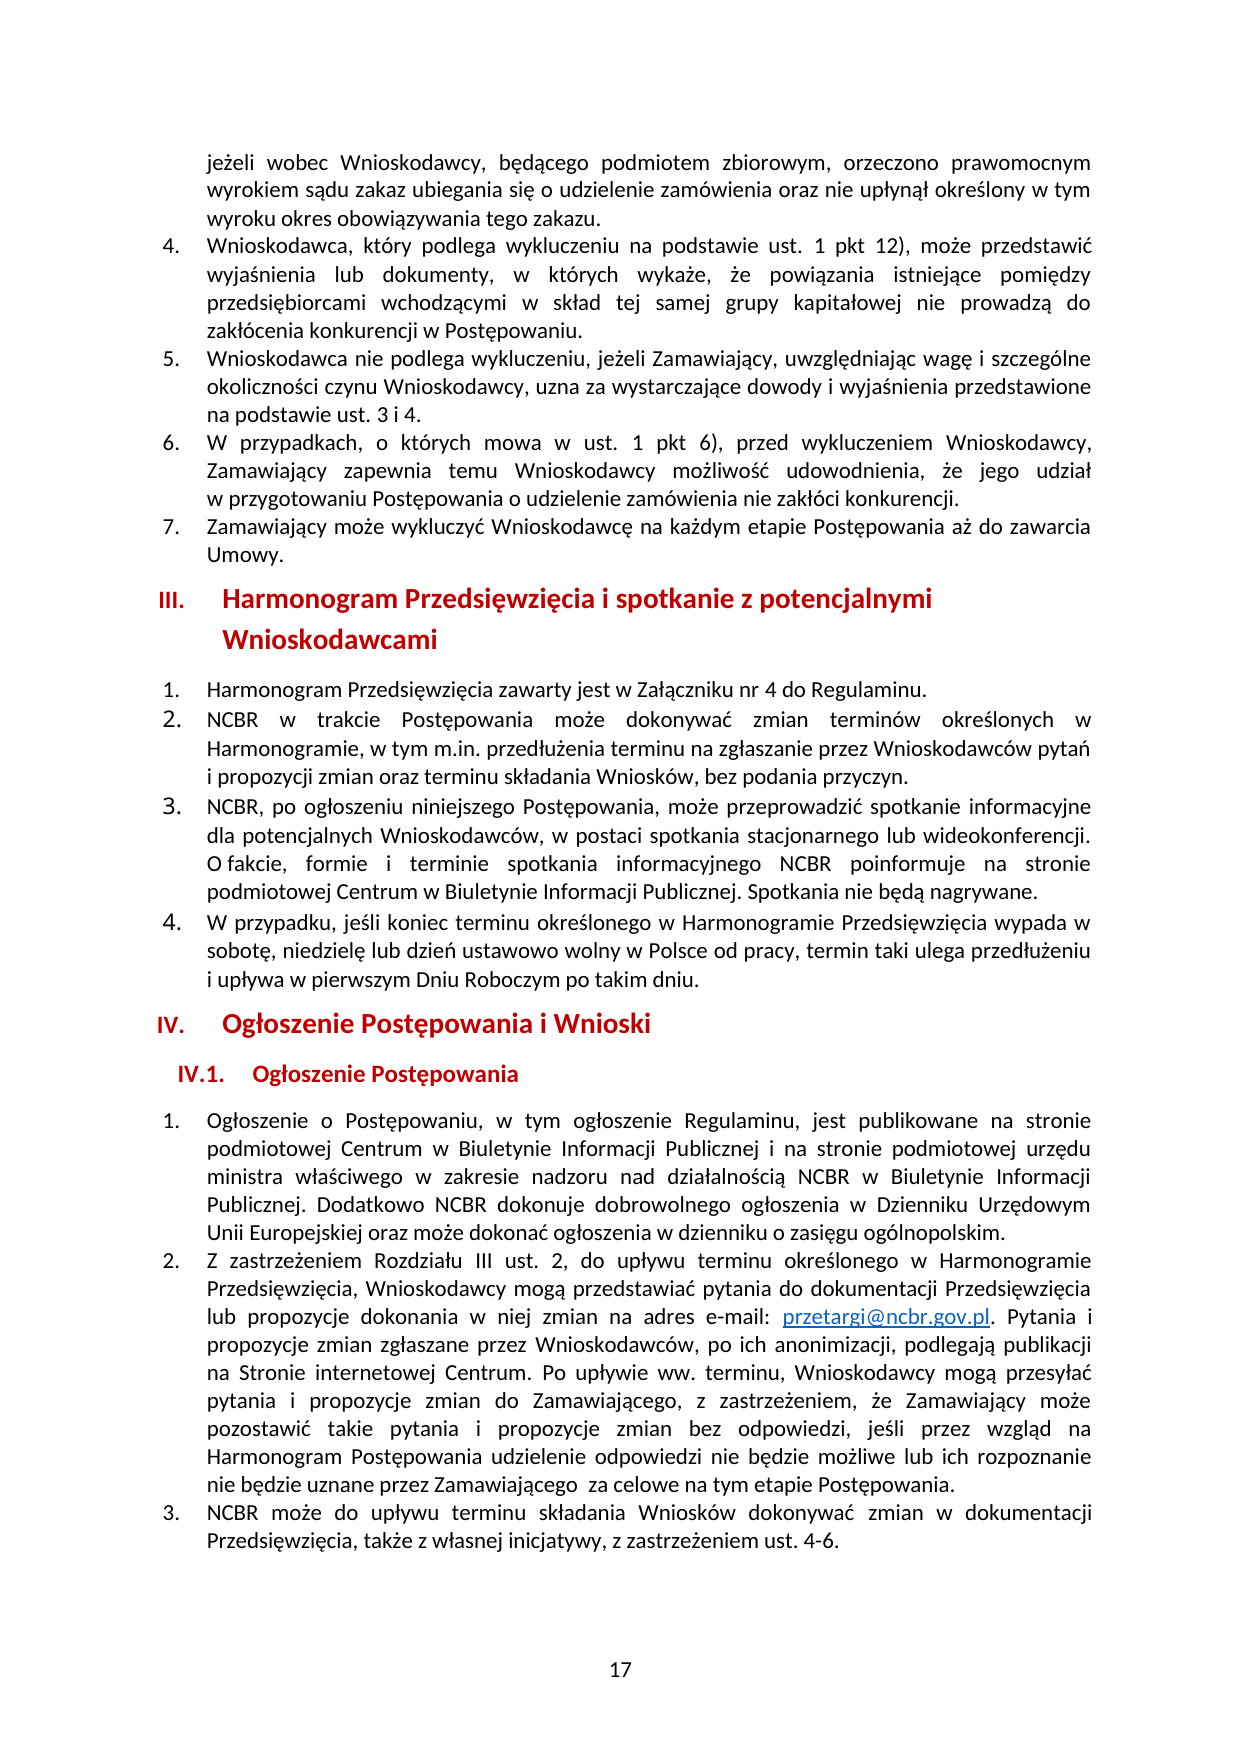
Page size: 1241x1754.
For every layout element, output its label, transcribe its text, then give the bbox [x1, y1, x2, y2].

subtitle Ogłoszenie Postępowania [177, 1059, 1093, 1089]
list W przypadku, jeśli koniec terminu określonego w Harmonogramie Przedsięwzięcia wypada w sobotę, niedzielę lub dzień ustawowo wolny w Polsce od pracy, termin taki ulega przedłużeniu i upływa w pierwszym Dniu Roboczym po takim dniu. [162, 905, 1093, 993]
list Wnioskodawca, który podlega wykluczeniu na podstawie ust. 1 pkt 12), może przedstawić wyjaśnienia lub dokumenty, w których wykaże, że powiązania istniejące pomiędzy przedsiębiorcami wchodzącymi w skład tej samej grupy kapitałowej nie prowadzą do zakłócenia konkurencji w Postępowaniu. [162, 232, 1093, 344]
list Ogłoszenie o Postępowaniu, w tym ogłoszenie Regulaminu, jest publikowane na stronie podmiotowej Centrum w Biuletynie Informacji Publicznej i na stronie podmiotowej urzędu ministra właściwego w zakresie nadzoru nad działalnością NCBR w Biuletynie Informacji Publicznej. Dodatkowo NCBR dokonuje dobrowolnego ogłoszenia w Dzienniku Urzędowym Unii Europejskiej oraz może dokonać ogłoszenia w dzienniku o zasięgu ogólnopolskim. [162, 1106, 1093, 1246]
list NCBR, po ogłoszeniu niniejszego Postępowania, może przeprowadzić spotkanie informacyjne dla potencjalnych Wnioskodawców, w postaci spotkania stacjonarnego lub wideokonferencji. O fakcie, formie i terminie spotkania informacyjnego NCBR poinformuje na stronie podmiotowej Centrum w Biuletynie Informacji Publicznej. Spotkania nie będą nagrywane. [162, 790, 1093, 905]
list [162, 148, 1093, 232]
list Harmonogram Przedsięwzięcia zawarty jest w Załączniku nr 4 do Regulaminu. [162, 675, 1093, 703]
list W przypadkach, o których mowa w ust. 1 pkt 6), przed wykluczeniem Wnioskodawcy, Zamawiający zapewnia temu Wnioskodawcy możliwość udowodnienia, że jego udział w przygotowaniu Postępowania o udzielenie zamówienia nie zakłóci konkurencji. [162, 428, 1093, 512]
subtitle Ogłoszenie Postępowania i Wnioski [185, 1005, 1093, 1041]
subtitle Harmonogram Przedsięwzięcia i spotkanie z potencjalnymi Wnioskodawcami [185, 580, 1093, 657]
list Zamawiający może wykluczyć Wnioskodawcę na każdym etapie Postępowania aż do zawarcia Umowy. [162, 512, 1093, 568]
list Wnioskodawca nie podlega wykluczeniu, jeżeli Zamawiający, uwzględniając wagę i szczególne okoliczności czynu Wnioskodawcy, uzna za wystarczające dowody i wyjaśnienia przedstawione na podstawie ust. 3 i 4. [162, 344, 1093, 428]
list NCBR może do upływu terminu składania Wniosków dokonywać zmian w dokumentacji Przedsięwzięcia, także z własnej inicjatywy, z zastrzeżeniem ust. 4-6. [162, 1498, 1093, 1554]
list Z zastrzeżeniem Rozdziału III ust. 2, do upływu terminu określonego w Harmonogramie Przedsięwzięcia, Wnioskodawcy mogą przedstawiać pytania do dokumentacji Przedsięwzięcia lub propozycje dokonania w niej zmian na adres e-mail: przetargi@ncbr.gov.pl. Pytania i propozycje zmian zgłaszane przez Wnioskodawców, po ich anonimizacji, podlegają publikacji na Stronie internetowej Centrum. Po upływie ww. terminu, Wnioskodawcy mogą przesyłać pytania i propozycje zmian do Zamawiającego, z zastrzeżeniem, że Zamawiający może pozostawić takie pytania i propozycje zmian bez odpowiedzi, jeśli przez wzgląd na Harmonogram Postępowania udzielenie odpowiedzi nie będzie możliwe lub ich rozpoznanie nie będzie uznane przez Zamawiającego za celowe na tym etapie Postępowania. [162, 1246, 1093, 1498]
list NCBR w trakcie Postępowania może dokonywać zmian terminów określonych w Harmonogramie, w tym m.in. przedłużenia terminu na zgłaszanie przez Wnioskodawców pytań i propozycji zmian oraz terminu składania Wniosków, bez podania przyczyn. [162, 703, 1093, 790]
